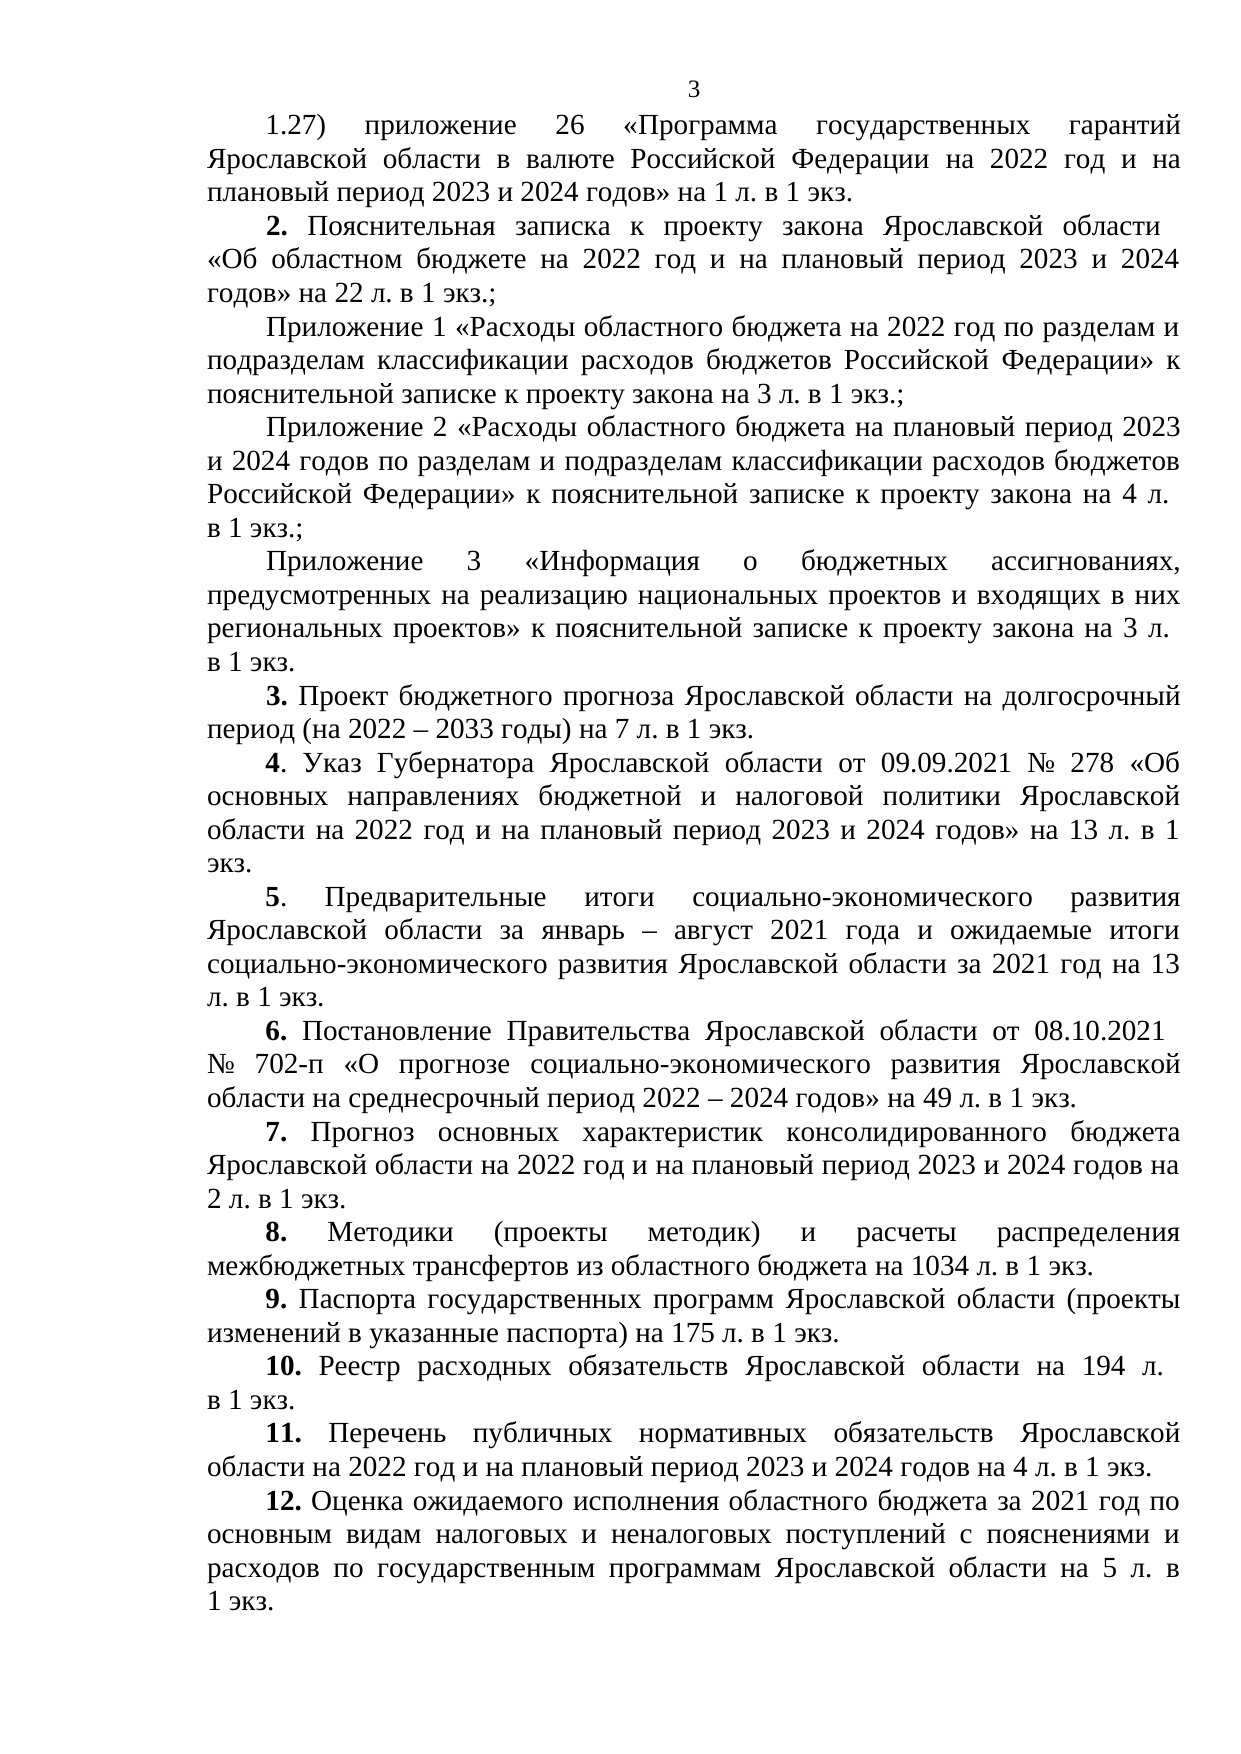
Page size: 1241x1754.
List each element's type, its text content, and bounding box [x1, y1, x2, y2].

text 6. Постановление Правительства Ярославской области от 08.10.2021 № 702-п «О прогнозе социально-экономического развития Ярославской области на среднесрочный период 2022 – 2024 годов» на 49 л. в 1 экз. [207, 1013, 1181, 1114]
text 1.27) приложение 26 «Программа государственных гарантий Ярославской области в валюте Российской Федерации на 2022 год и на плановый период 2023 и 2024 годов» на 1 л. в 1 экз. [207, 107, 1181, 208]
text 8. Методики (проекты методик) и расчеты распределения межбюджетных трансфертов из областного бюджета на 1034 л. в 1 экз. [207, 1214, 1181, 1281]
text 11. Перечень публичных нормативных обязательств Ярославской области на 2022 год и на плановый период 2023 и 2024 годов на 4 л. в 1 экз. [207, 1416, 1181, 1483]
text Приложение 3 «Информация о бюджетных ассигнованиях, предусмотренных на реализацию национальных проектов и входящих в них региональных проектов» к пояснительной записке к проекту закона на 3 л. в 1 экз. [207, 543, 1181, 678]
text 3. Проект бюджетного прогноза Ярославской области на долгосрочный период (на 2022 – 2033 годы) на 7 л. в 1 экз. [207, 678, 1181, 745]
text 2. Пояснительная записка к проекту закона Ярославской области «Об областном бюджете на 2022 год и на плановый период 2023 и 2024 годов» на 22 л. в 1 экз.; [207, 208, 1181, 309]
text Приложение 2 «Расходы областного бюджета на плановый период 2023 и 2024 годов по разделам и подразделам классификации расходов бюджетов Российской Федерации» к пояснительной записке к проекту закона на 4 л. в 1 экз.; [207, 409, 1181, 543]
text 4. Указ Губернатора Ярославской области от 09.09.2021 № 278 «Об основных направлениях бюджетной и налоговой политики Ярославской области на 2022 год и на плановый период 2023 и 2024 годов» на 13 л. в 1 экз. [207, 745, 1181, 879]
text 7. Прогноз основных характеристик консолидированного бюджета Ярославской области на 2022 год и на плановый период 2023 и 2024 годов на 2 л. в 1 экз. [207, 1114, 1181, 1214]
text 9. Паспорта государственных программ Ярославской области (проекты изменений в указанные паспорта) на 175 л. в 1 экз. [207, 1281, 1181, 1348]
text 12. Оценка ожидаемого исполнения областного бюджета за 2021 год по основным видам налоговых и неналоговых поступлений с пояснениями и расходов по государственным программам Ярославской области на 5 л. в 1 экз. [207, 1483, 1181, 1617]
text 5. Предварительные итоги социально-экономического развития Ярославской области за январь – август 2021 года и ожидаемые итоги социально-экономического развития Ярославской области за 2021 год на 13 л. в 1 экз. [207, 879, 1181, 1013]
text 10. Реестр расходных обязательств Ярославской области на 194 л. в 1 экз. [207, 1348, 1181, 1416]
text Приложение 1 «Расходы областного бюджета на 2022 год по разделам и подразделам классификации расходов бюджетов Российской Федерации» к пояснительной записке к проекту закона на 3 л. в 1 экз.; [207, 309, 1181, 409]
